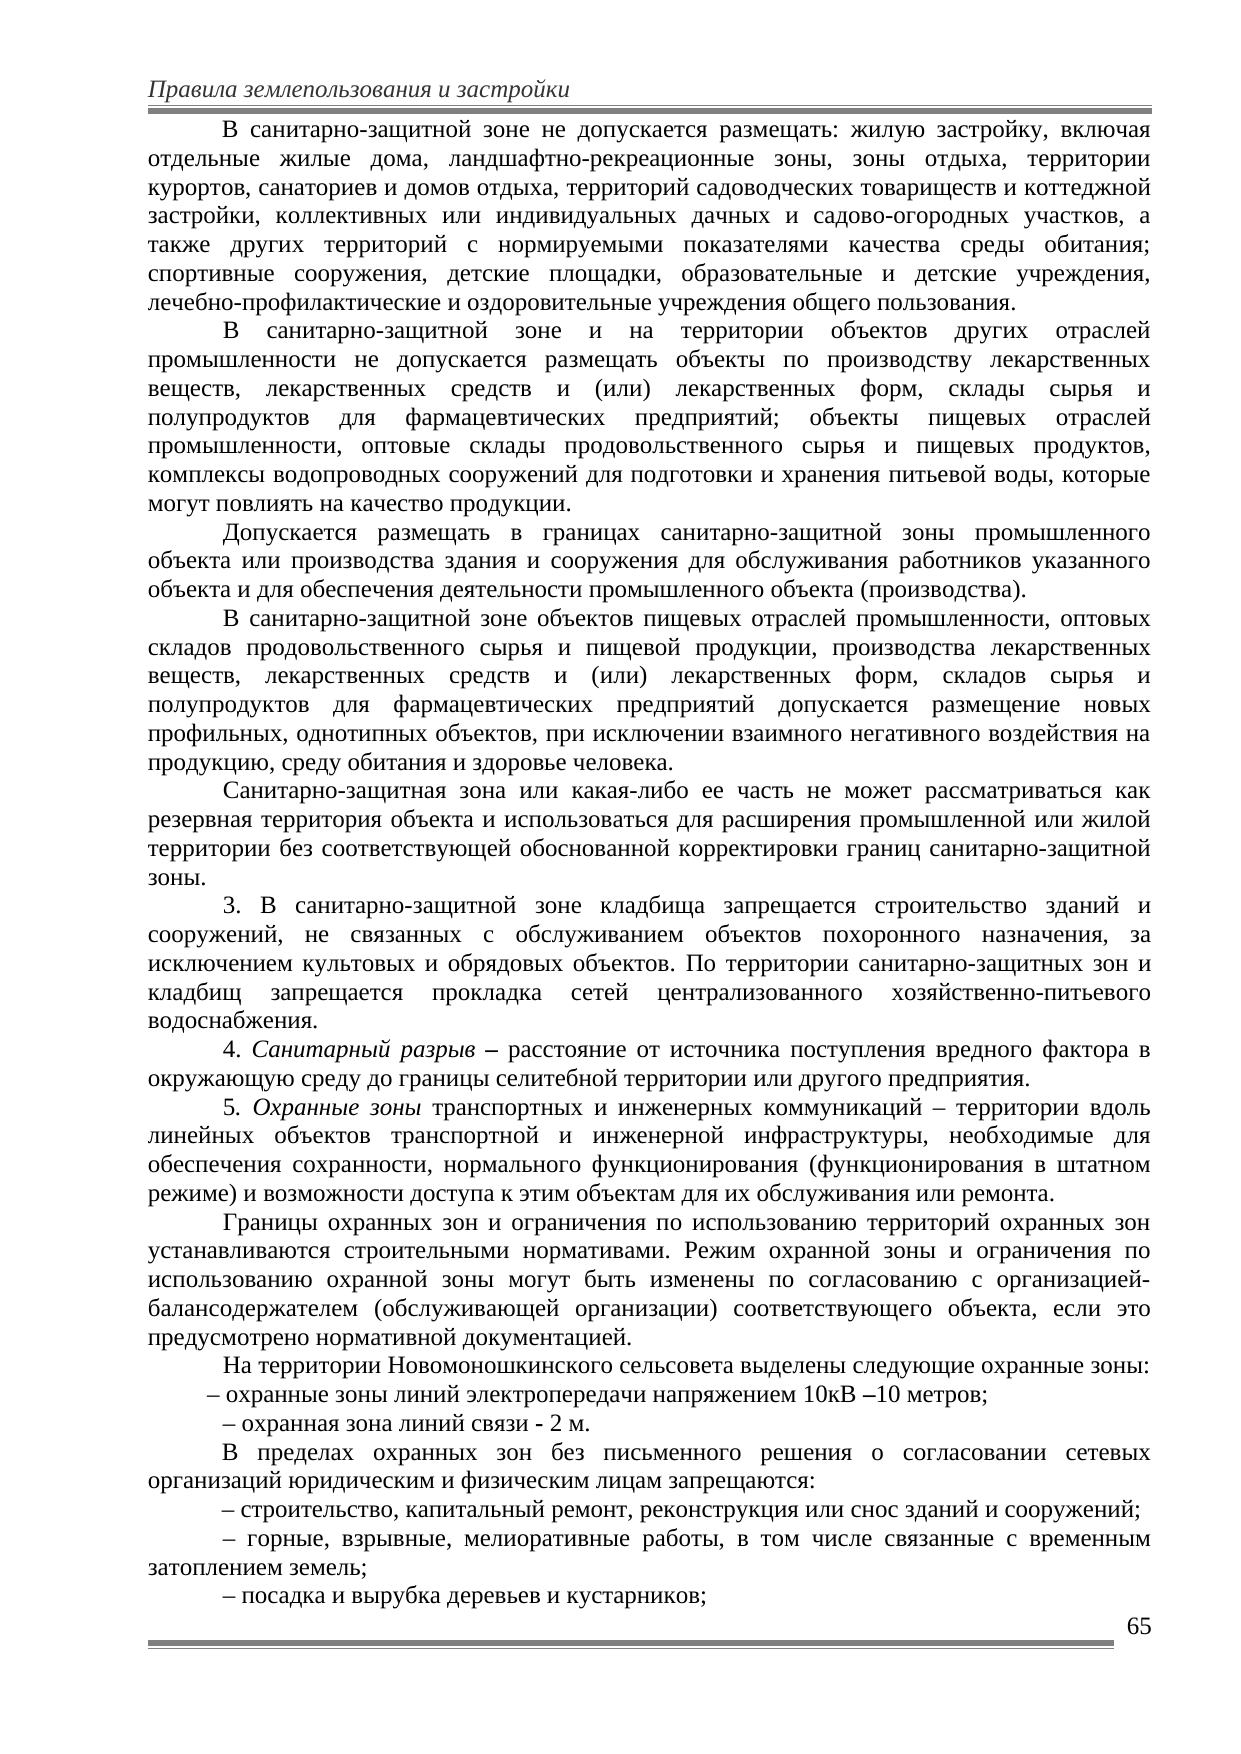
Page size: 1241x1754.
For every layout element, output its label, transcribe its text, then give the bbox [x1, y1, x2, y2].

text – охранная зона линий связи - . [148, 1408, 1152, 1437]
text – горные, взрывные, мелиоративные работы, в том числе связанные с временным затоплением земель; [148, 1523, 1152, 1580]
text Допускается размещать в границах санитарно-защитной зоны промышленного объекта или производства здания и сооружения для обслуживания работников указанного объекта и для обеспечения деятельности промышленного объекта (производства). [148, 517, 1152, 603]
text 4. Санитарный разрыв – расстояние от источника поступления вредного фактора в окружающую среду до границы селитебной территории или другого предприятия. [148, 1034, 1152, 1092]
text Границы охранных зон и ограничения по использованию территорий охранных зон устанавливаются строительными нормативами. Режим охранной зоны и ограничения по использованию охранной зоны могут быть изменены по согласованию с организацией-балансодержателем (обслуживающей организации) соответствующего объекта, если это предусмотрено нормативной документацией. [148, 1207, 1152, 1350]
text В санитарно-защитной зоне и на территории объектов других отраслей промышленности не допускается размещать объекты по производству лекарственных веществ, лекарственных средств и (или) лекарственных форм, склады сырья и полупродуктов для фармацевтических предприятий; объекты пищевых отраслей промышленности, оптовые склады продовольственного сырья и пищевых продуктов, комплексы водопроводных сооружений для подготовки и хранения питьевой воды, которые могут повлиять на качество продукции. [148, 315, 1152, 517]
text В пределах охранных зон без письменного решения о согласовании сетевых организаций юридическим и физическим лицам запрещаются: [148, 1437, 1152, 1494]
text – строительство, капитальный ремонт, реконструкция или снос зданий и сооружений; [148, 1494, 1152, 1523]
text 5. Охранные зоны транспортных и инженерных коммуникаций – территории вдоль линейных объектов транспортной и инженерной инфраструктуры, необходимые для обеспечения сохранности, нормального функционирования (функционирования в штатном режиме) и возможности доступа к этим объектам для их обслуживания или ремонта. [148, 1092, 1152, 1207]
text – посадка и вырубка деревьев и кустарников; [148, 1580, 1152, 1609]
text В санитарно-защитной зоне объектов пищевых отраслей промышленности, оптовых складов продовольственного сырья и пищевой продукции, производства лекарственных веществ, лекарственных средств и (или) лекарственных форм, складов сырья и полупродуктов для фармацевтических предприятий допускается размещение новых профильных, однотипных объектов, при исключении взаимного негативного воздействия на продукцию, среду обитания и здоровье человека. [148, 603, 1152, 775]
text Санитарно-защитная зона или какая-либо ее часть не может рассматриваться как резервная территория объекта и использоваться для расширения промышленной или жилой территории без соответствующей обоснованной корректировки границ санитарно-защитной зоны. [148, 775, 1152, 890]
text 3. В санитарно-защитной зоне кладбища запрещается строительство зданий и сооружений, не связанных с обслуживанием объектов похоронного назначения, за исключением культовых и обрядовых объектов. По территории санитарно-защитных зон и кладбищ запрещается прокладка сетей централизованного хозяйственно-питьевого водоснабжения. [148, 890, 1152, 1034]
text – охранные зоны линий электропередачи напряжением 10кВ –10 метров; [148, 1379, 1152, 1408]
text На территории Новомоношкинского сельсовета выделены следующие охранные зоны: [148, 1350, 1152, 1379]
text В санитарно-защитной зоне не допускается размещать: жилую застройку, включая отдельные жилые дома, ландшафтно-рекреационные зоны, зоны отдыха, территории курортов, санаториев и домов отдыха, территорий садоводческих товариществ и коттеджной застройки, коллективных или индивидуальных дачных и садово-огородных участков, а также других территорий с нормируемыми показателями качества среды обитания; спортивные сооружения, детские площадки, образовательные и детские учреждения, лечебно-профилактические и оздоровительные учреждения общего пользования. [148, 114, 1152, 315]
